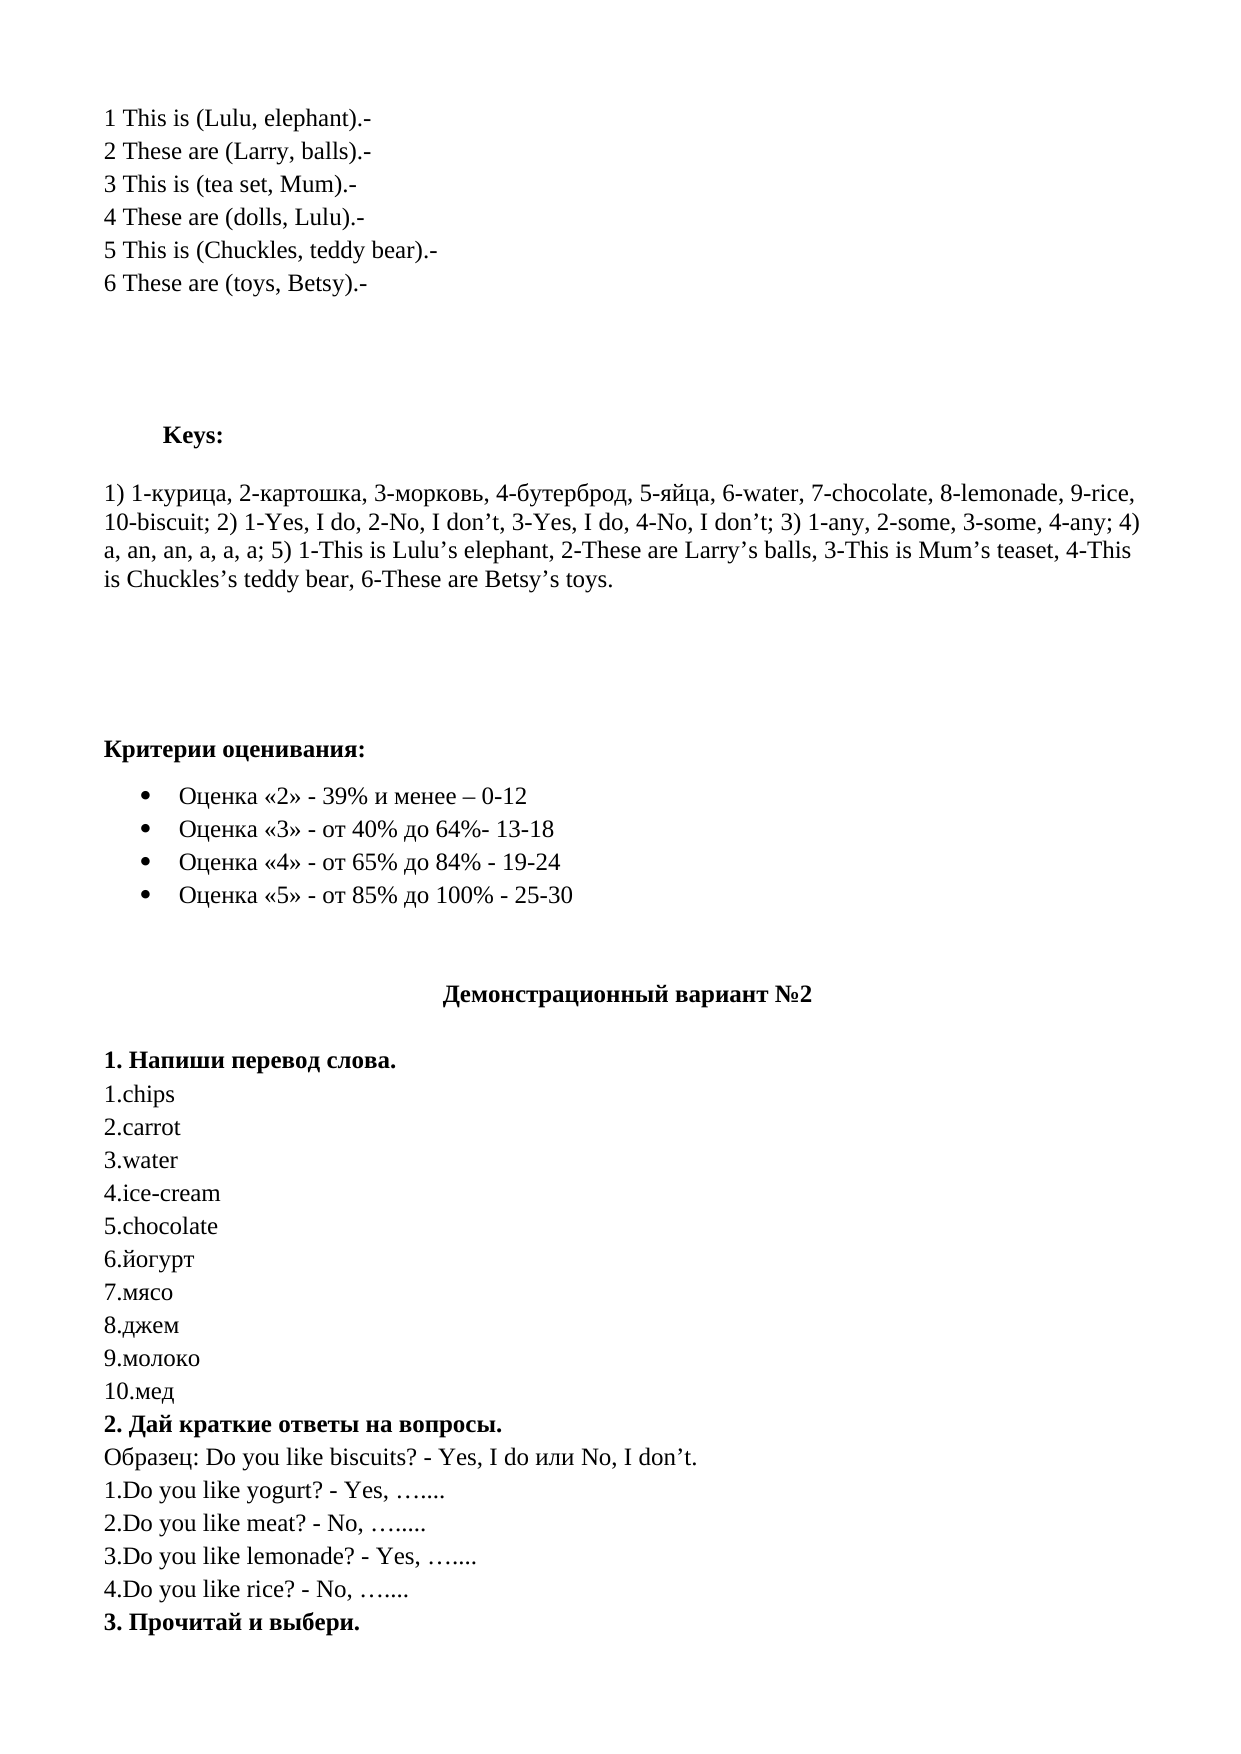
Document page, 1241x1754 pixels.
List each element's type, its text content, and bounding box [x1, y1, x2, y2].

text Образец: Do you like biscuits? - Yes, I do или No, I don’t. [103, 1442, 1152, 1471]
text 4.ice-cream [103, 1178, 1152, 1206]
list Оценка «4» - от 65% до 84% - 19-24 [141, 847, 1152, 876]
text 6 These are (toys, Betsy).- [103, 268, 1152, 297]
text 4.Do you like rice? - No, ….... [103, 1574, 1152, 1603]
text 2.carrot [103, 1112, 1152, 1140]
text Демонстрационный вариант №2 [103, 979, 1152, 1008]
text 3.water [103, 1145, 1152, 1173]
text 3. Прочитай и выбери. [103, 1607, 1152, 1636]
list Оценка «2» - 39% и менее – 0-12 [141, 781, 1152, 810]
text 1. Напиши перевод слова. [103, 1046, 1152, 1074]
list Оценка «5» - от 85% до 100% - 25-30 [141, 881, 1152, 909]
text 1.chips [103, 1079, 1152, 1107]
text 7.мясо [103, 1277, 1152, 1306]
text 6.йогурт [103, 1244, 1152, 1272]
text 8.джем [103, 1310, 1152, 1338]
text 3.Do you like lemonade? - Yes, ….... [103, 1541, 1152, 1570]
list Оценка «3» - от 40% до 64%- 13-18 [141, 814, 1152, 843]
text 1.Do you like yogurt? - Yes, ….... [103, 1475, 1152, 1504]
text 1 This is (Lulu, elephant).- [103, 103, 1152, 132]
text Критерии оценивания: [103, 734, 1152, 763]
text 5.chocolate [103, 1211, 1152, 1239]
text Keys: [103, 421, 1152, 449]
text 2 These are (Larry, balls).- [103, 136, 1152, 165]
text 1) 1-курица, 2-картошка, 3-морковь, 4-бутерброд, 5-яйца, 6-water, 7-chocolate, 8-lemonade, 9-rice, 10-biscuit; 2) 1-Yes, I do, 2-No, I don’t, 3-Yes, I do, 4-No, I don’t; 3) 1-any, 2-some, 3-some, 4-any; 4) a, an, an, a, a, a; 5) 1-This is Lulu’s elephant, 2-These are Larry’s balls, 3-This is Mum’s teaset, 4-This is Chuckles’s teddy bear, 6-These are Betsy’s toys. [103, 478, 1152, 593]
text 9.молоко [103, 1343, 1152, 1372]
text 3 This is (tea set, Mum).- [103, 169, 1152, 198]
text 2.Do you like meat? - No, …..... [103, 1508, 1152, 1537]
text 2. Дай краткие ответы на вопросы. [103, 1409, 1152, 1438]
text 4 These are (dolls, Lulu).- [103, 202, 1152, 231]
text 5 This is (Chuckles, teddy bear).- [103, 236, 1152, 264]
text 10.мед [103, 1376, 1152, 1404]
